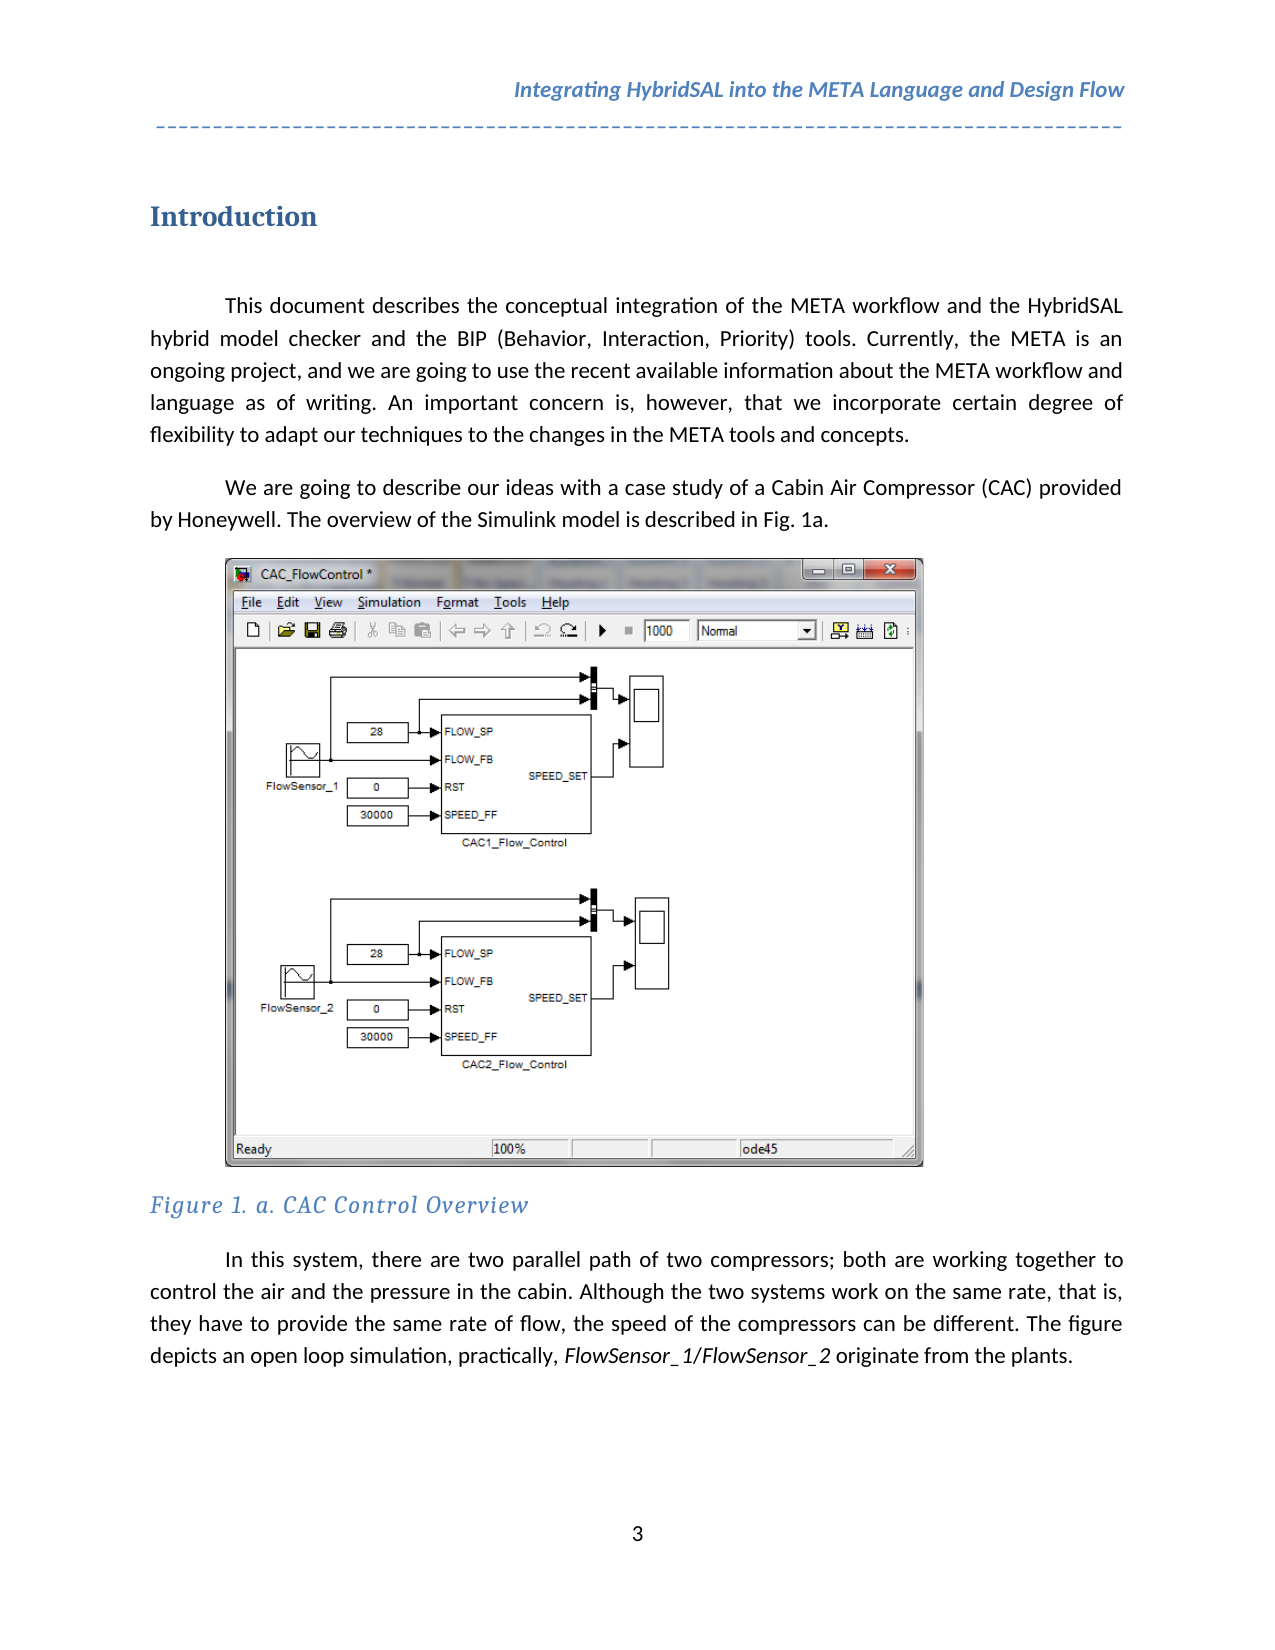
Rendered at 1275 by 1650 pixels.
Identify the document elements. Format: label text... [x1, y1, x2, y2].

picture [225, 558, 924, 1167]
text In this system, there are two parallel path of two compressors; both are working together to control the air and the pressure in the cabin. Although the two systems work on the same rate, that is, they have to provide the same rate of flow, the speed of the compressors can be different. The figure depicts an open loop simulation, practically, FlowSensor_1/FlowSensor_2 originate from the plants. [150, 1245, 1125, 1370]
subtitle Introduction [150, 200, 1125, 233]
subtitle Figure 1. a. CAC Control Overview [150, 1191, 1125, 1220]
text This document describes the conceptual integration of the META workflow and the HybridSAL hybrid model checker and the BIP (Behavior, Interaction, Priority) tools. Currently, the META is an ongoing project, and we are going to use the recent available information about the META workflow and language as of writing. An important concern is, however, that we incorporate certain degree of flexibility to adapt our techniques to the changes in the META tools and concepts. [150, 292, 1125, 448]
text We are going to describe our ideas with a case study of a Cabin Air Compressor (CAC) provided by Honeywell. The overview of the Simulink model is described in Fig. 1a. [150, 473, 1125, 533]
